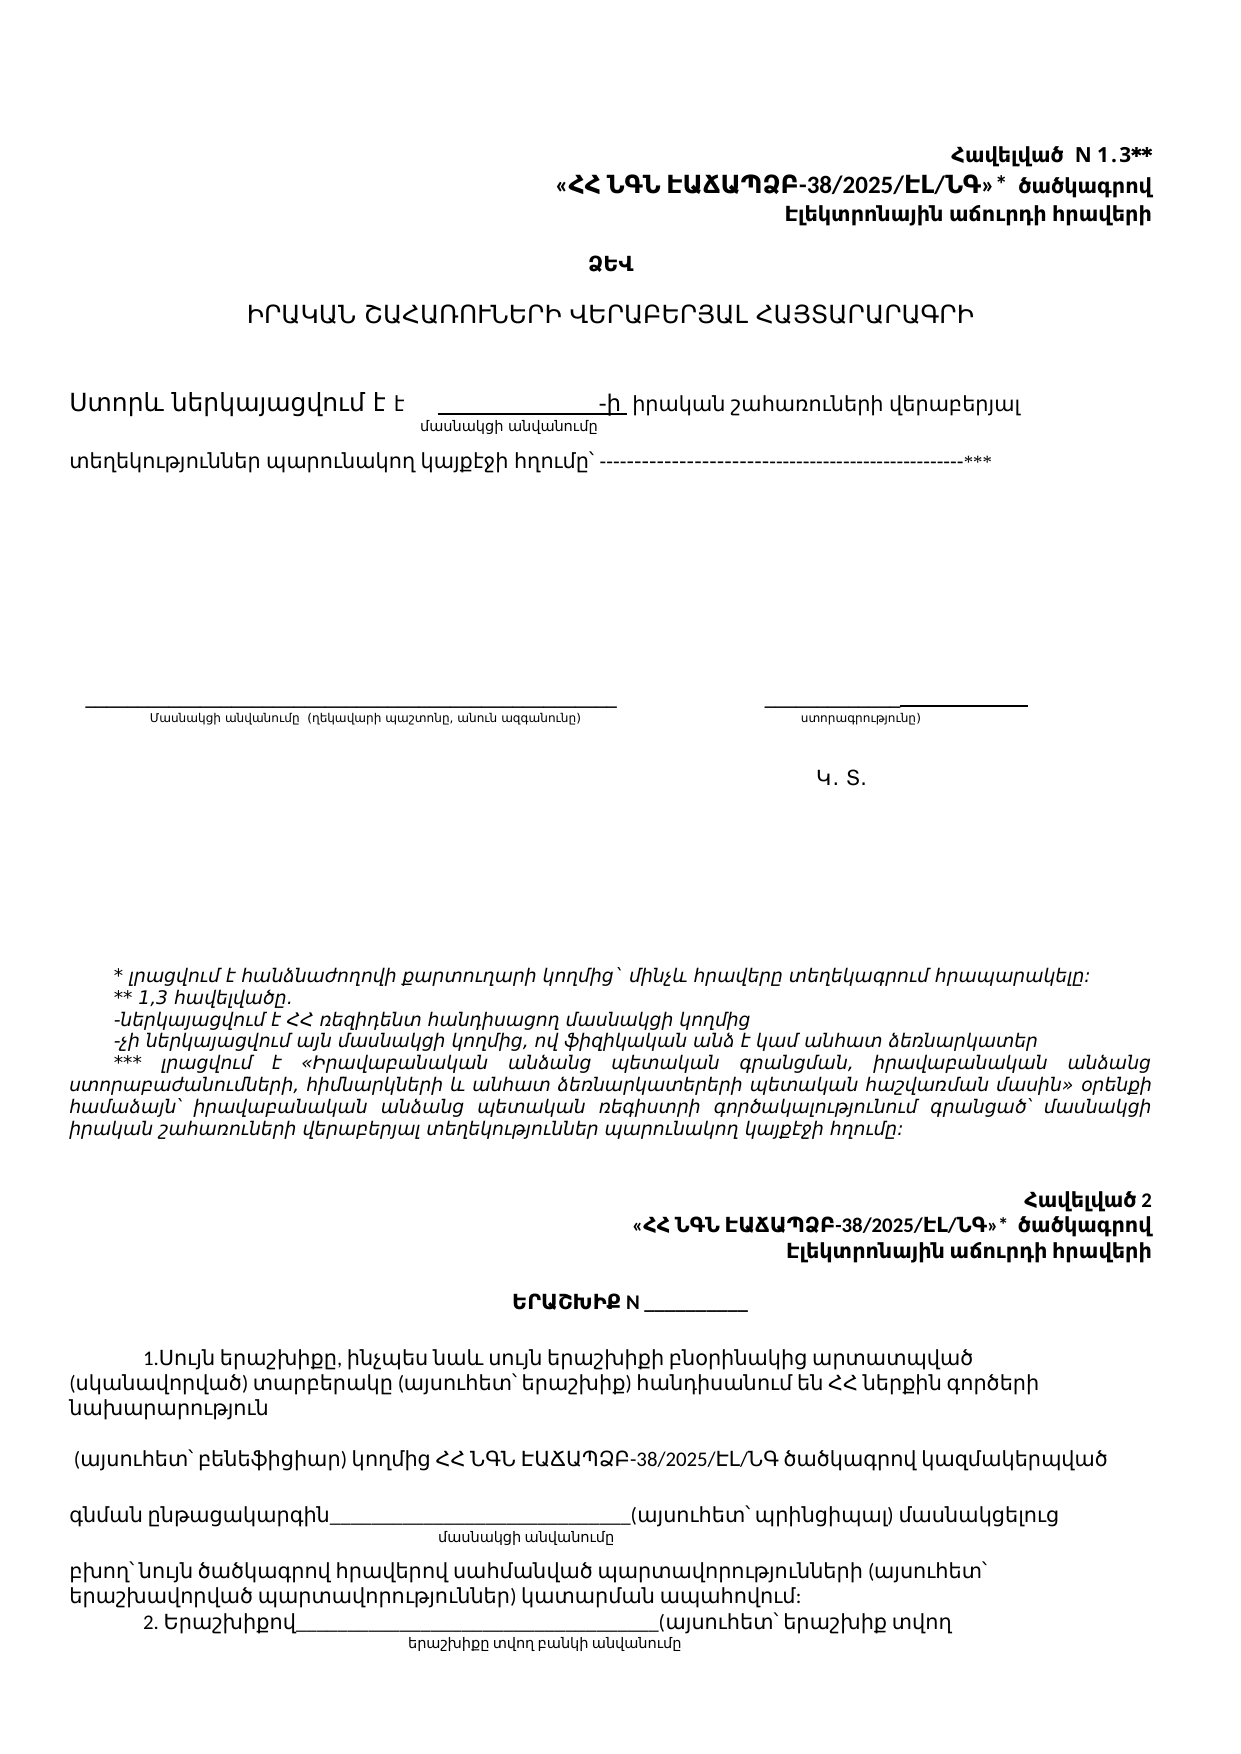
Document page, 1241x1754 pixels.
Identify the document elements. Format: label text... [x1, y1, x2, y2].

text Էլեկտրոնային աճուրդի հրավերի [69, 199, 1152, 228]
text «ՀՀ ՆԳՆ ԷԱՃԱՊՁԲ-38/2025/ԷԼ/ՆԳ»* ծածկագրով [69, 1213, 1152, 1238]
text մասնակցի անվանումը [69, 417, 1152, 447]
text *** լրացվում է «Իրավաբանական անձանց պետական գրանցման, իրավաբանական անձանց ստորաբաժանումների, հիմնարկների և անհատ ձեռնարկատերերի պետական հաշվառման մասին» օրենքի համաձայն՝ իրավաբանական անձանց պետական ռեգիստրի գործակալությունում գրանցած՝ մասնակցի իրական շահառուների վերաբերյալ տեղեկություններ պարունակող կայքէջի հղումը: [69, 1052, 1152, 1140]
text Հավելված 2 [69, 1187, 1152, 1213]
text * լրացվում է հանձնաժողովի քարտուղարի կողմից` մինչև հրավերը տեղեկագրում հրապարակելը: [69, 965, 1152, 987]
text Կ. Տ. [69, 766, 1152, 790]
text 2. Երաշխիքով___________________________________(այսուհետ՝ երաշխիք տվող [69, 1609, 1152, 1634]
text (այսուհետ՝ բենեֆիցիար) կողմից ՀՀ ՆԳՆ ԷԱՃԱՊՁԲ-38/2025/ԷԼ/ՆԳ ծածկագրով կազմակերպված [69, 1446, 1152, 1502]
text -ներկայացվում է ՀՀ ռեզիդենտ հանդիսացող մասնակցի կողմից [69, 1009, 1152, 1031]
text գնման ընթացակարգին_____________________________(այսուհետ՝ պրինցիպալ) մասնակցելուց [69, 1502, 1152, 1528]
text Հավելված N 1․3** [69, 140, 1152, 169]
text ԻՐԱԿԱՆ ՇԱՀԱՌՈՒՆԵՐԻ ՎԵՐԱԲԵՐՅԱԼ ՀԱՅՏԱՐԱՐԱԳՐԻ [69, 301, 1152, 330]
text բխող՝ նույն ծածկագրով հրավերով սահմանված պարտավորությունների (այսուհետ՝ երաշխավորված պարտավորություններ) կատարման ապահովում: [69, 1558, 1152, 1609]
text երաշխիքը տվող բանկի անվանումը [69, 1634, 1152, 1665]
text -չի ներկայացվում այն մասնակցի կողմից, ով ֆիզիկական անձ է կամ անհատ ձեռնարկատեր [69, 1031, 1152, 1052]
text տեղեկություններ պարունակող կայքէջի հղումը՝ ----------------------------------------------------*** [69, 447, 1152, 475]
text ԵՐԱՇԽԻՔ N __________ [69, 1289, 1152, 1314]
text ___________________________________________________ _____________ Մասնակցի անվանումը (ղեկավարի պաշտոնը, անուն ազգանունը) ստորագրությունը) [69, 684, 1152, 737]
text 1.Սույն երաշխիքը, ինչպես նաև սույն երաշխիքի բնօրինակից արտատպված (սկանավորված) տարբերակը (այսուհետ՝ երաշխիք) հանդիսանում են ՀՀ ներքին գործերի նախարարություն [69, 1345, 1152, 1421]
text մասնակցի անվանումը [364, 1528, 1152, 1558]
text ** 1,3 հավելվածը․ [69, 987, 1152, 1009]
text Ստորև ներկայացվում է է -ի իրական շահառուների վերաբերյալ [69, 388, 1152, 417]
text ՁԵՎ [69, 252, 1152, 276]
text Էլեկտրոնային աճուրդի հրավերի [69, 1238, 1152, 1263]
text «ՀՀ ՆԳՆ ԷԱՃԱՊՁԲ-38/2025/ԷԼ/ՆԳ»* ծածկագրով [69, 169, 1152, 199]
